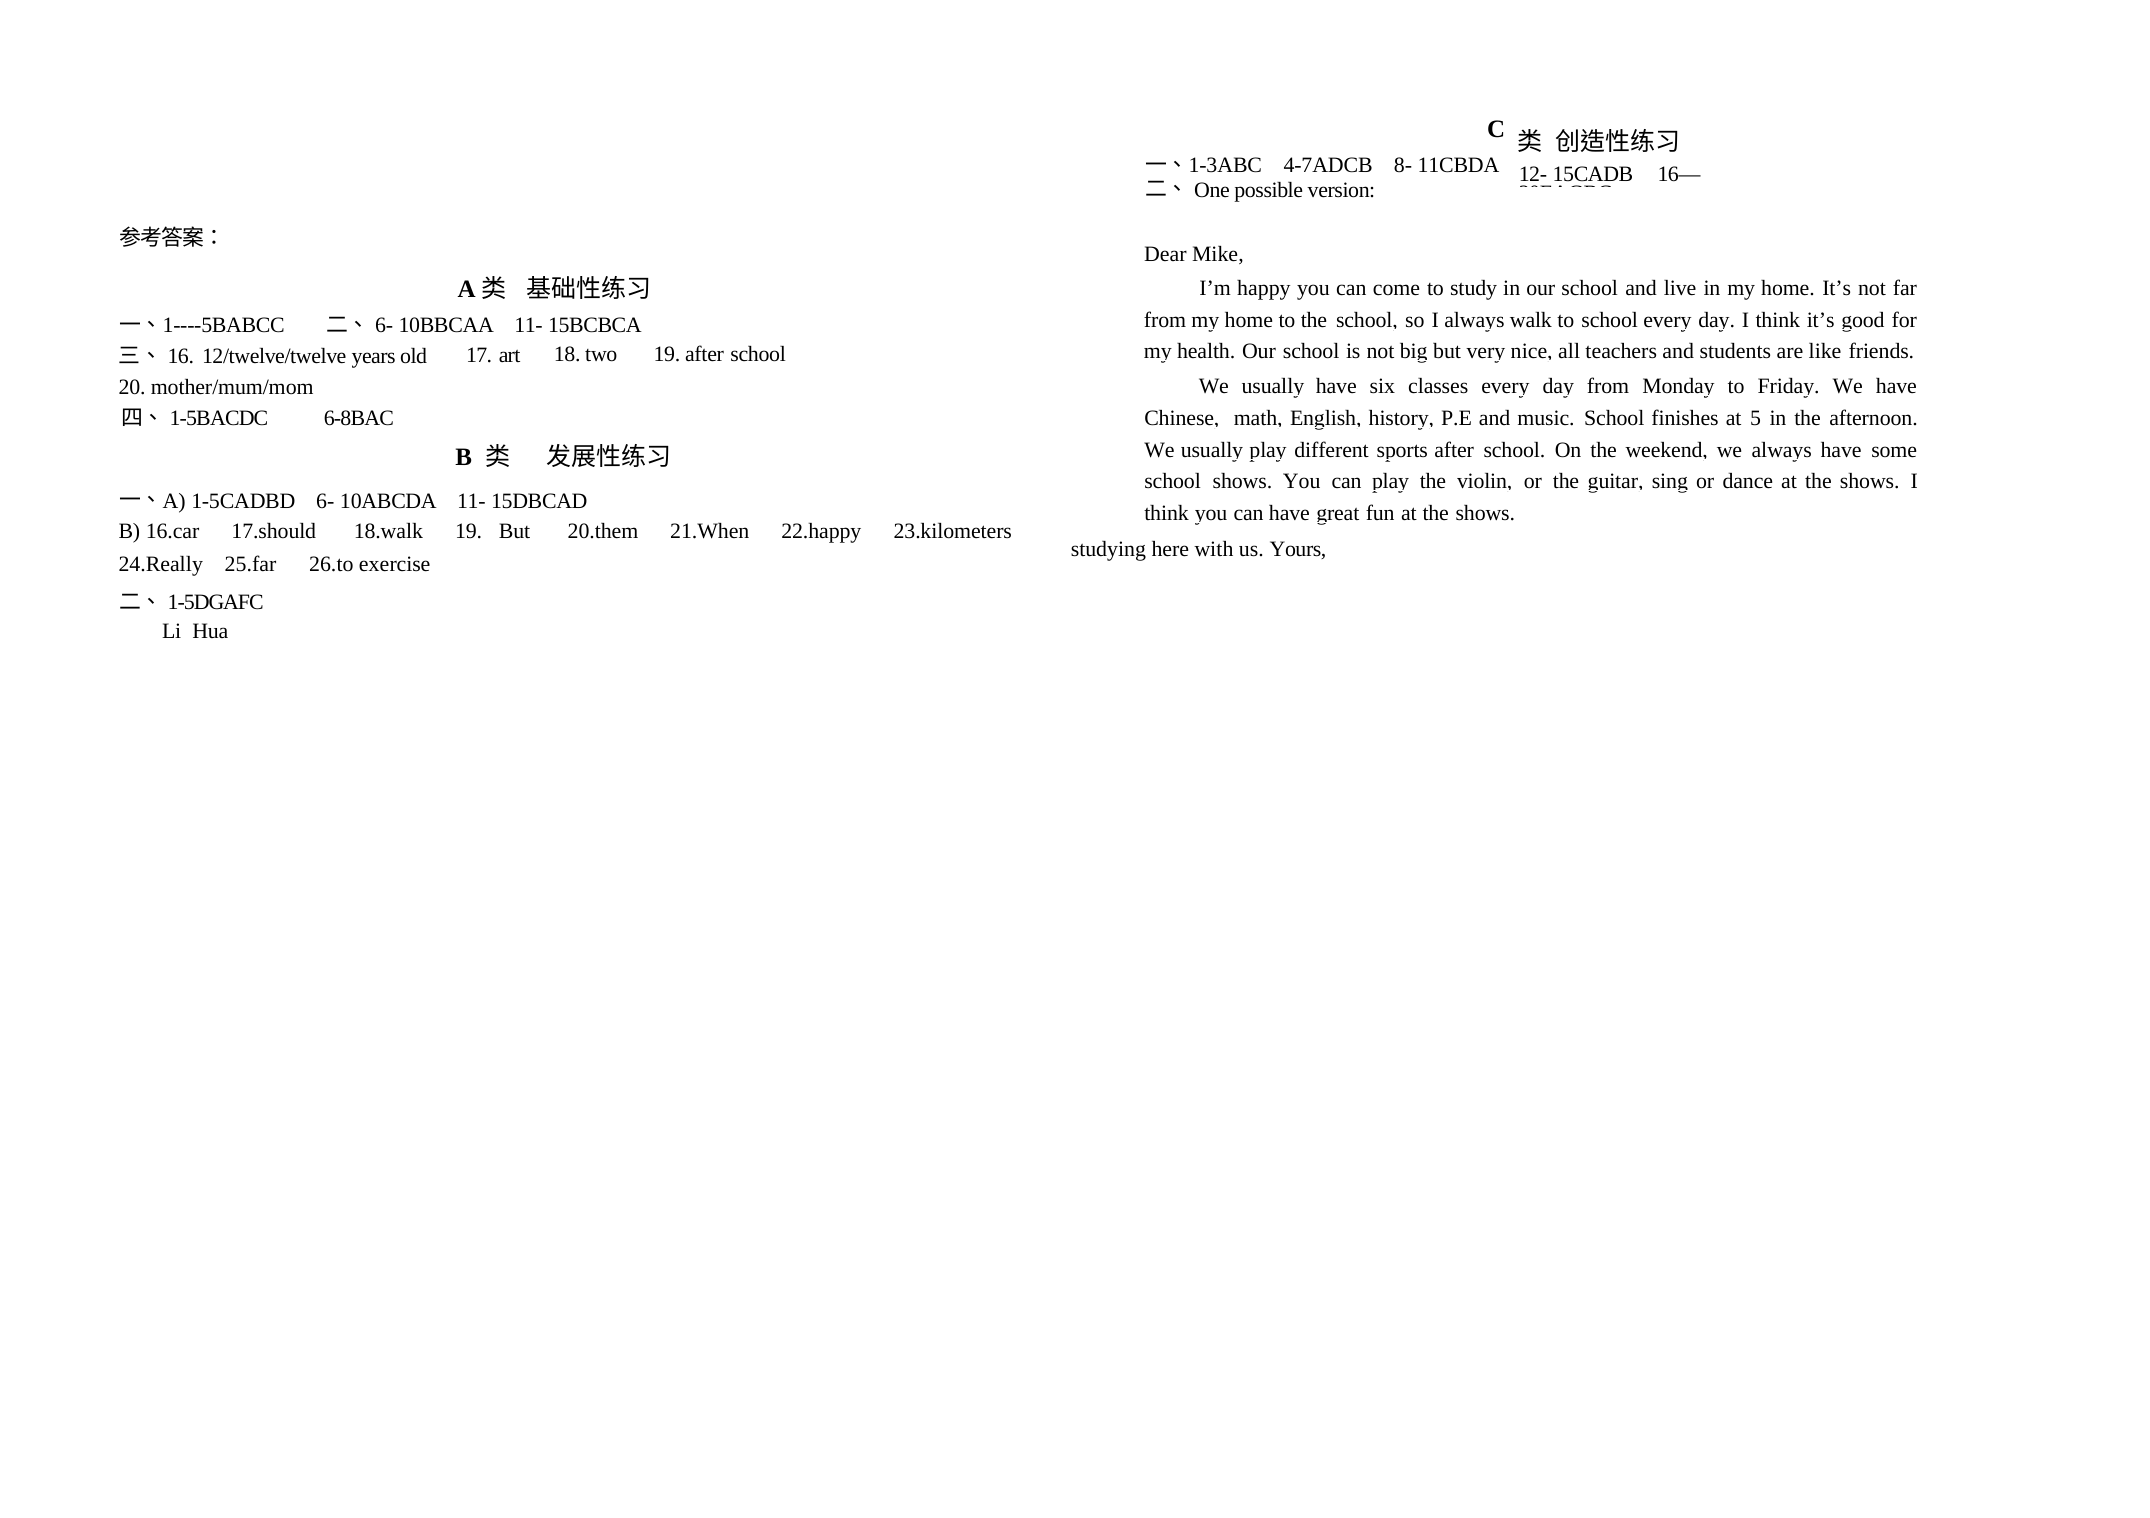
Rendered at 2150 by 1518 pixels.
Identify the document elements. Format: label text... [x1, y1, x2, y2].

table_header 17. art B 类 [443, 340, 533, 471]
table_header 18. two 19. after school 发展性练习 [533, 340, 786, 471]
text I’m happy you can come to study in our school and live in my home. It’s not far from my home to the school, so I always walk to school every day. I think it’s good for my health. Our school is not big but very nice, all teachers and students are like friends. [1144, 275, 1917, 363]
text 24.Really 25.far 26.to exercise [118, 552, 1133, 581]
text 参考答案： [119, 224, 1133, 251]
text 一、1-3ABC 4-7ADCB 8- 11CBDA [1145, 154, 2038, 178]
text B) 16.car 17.should 18.walk 19. But 20.them 21.When 22.happy 23.kilometers [118, 519, 1133, 548]
text Li Hua [162, 618, 1333, 644]
text 一、A) 1-5CADBD 6- 10ABCDA 11- 15DBCAD [119, 488, 1133, 517]
text 一、1----5BABCC 二、 6- 10BBCAA 11- 15BCBCA [119, 315, 1133, 336]
table_header 三、 16. 12/twelve/twelve years old 20. mother/mum/mom 四、 1-5BACDC 6-8BAC [118, 340, 443, 471]
text 二、 One possible version: [1145, 178, 2038, 207]
text We usually have six classes every day from Monday to Friday. We have Chinese, math, English, history, P.E and music. School finishes at 5 in the afternoon. We usually play different sports after school. On the weekend, we always have some school shows. You can play the violin, or the guitar, sing or dance at the shows. I think you can have great fun at the shows. [1144, 373, 1918, 525]
text You are welcome to our school. I believe you can have a goodtime studying here with us. Yours, [1188, 536, 1857, 561]
text 二、 1-5DGAFC [119, 592, 1133, 614]
text A 类 基础性练习 [457, 272, 1133, 303]
text C [1487, 120, 2038, 142]
text Dear Mike, [1144, 242, 2038, 271]
